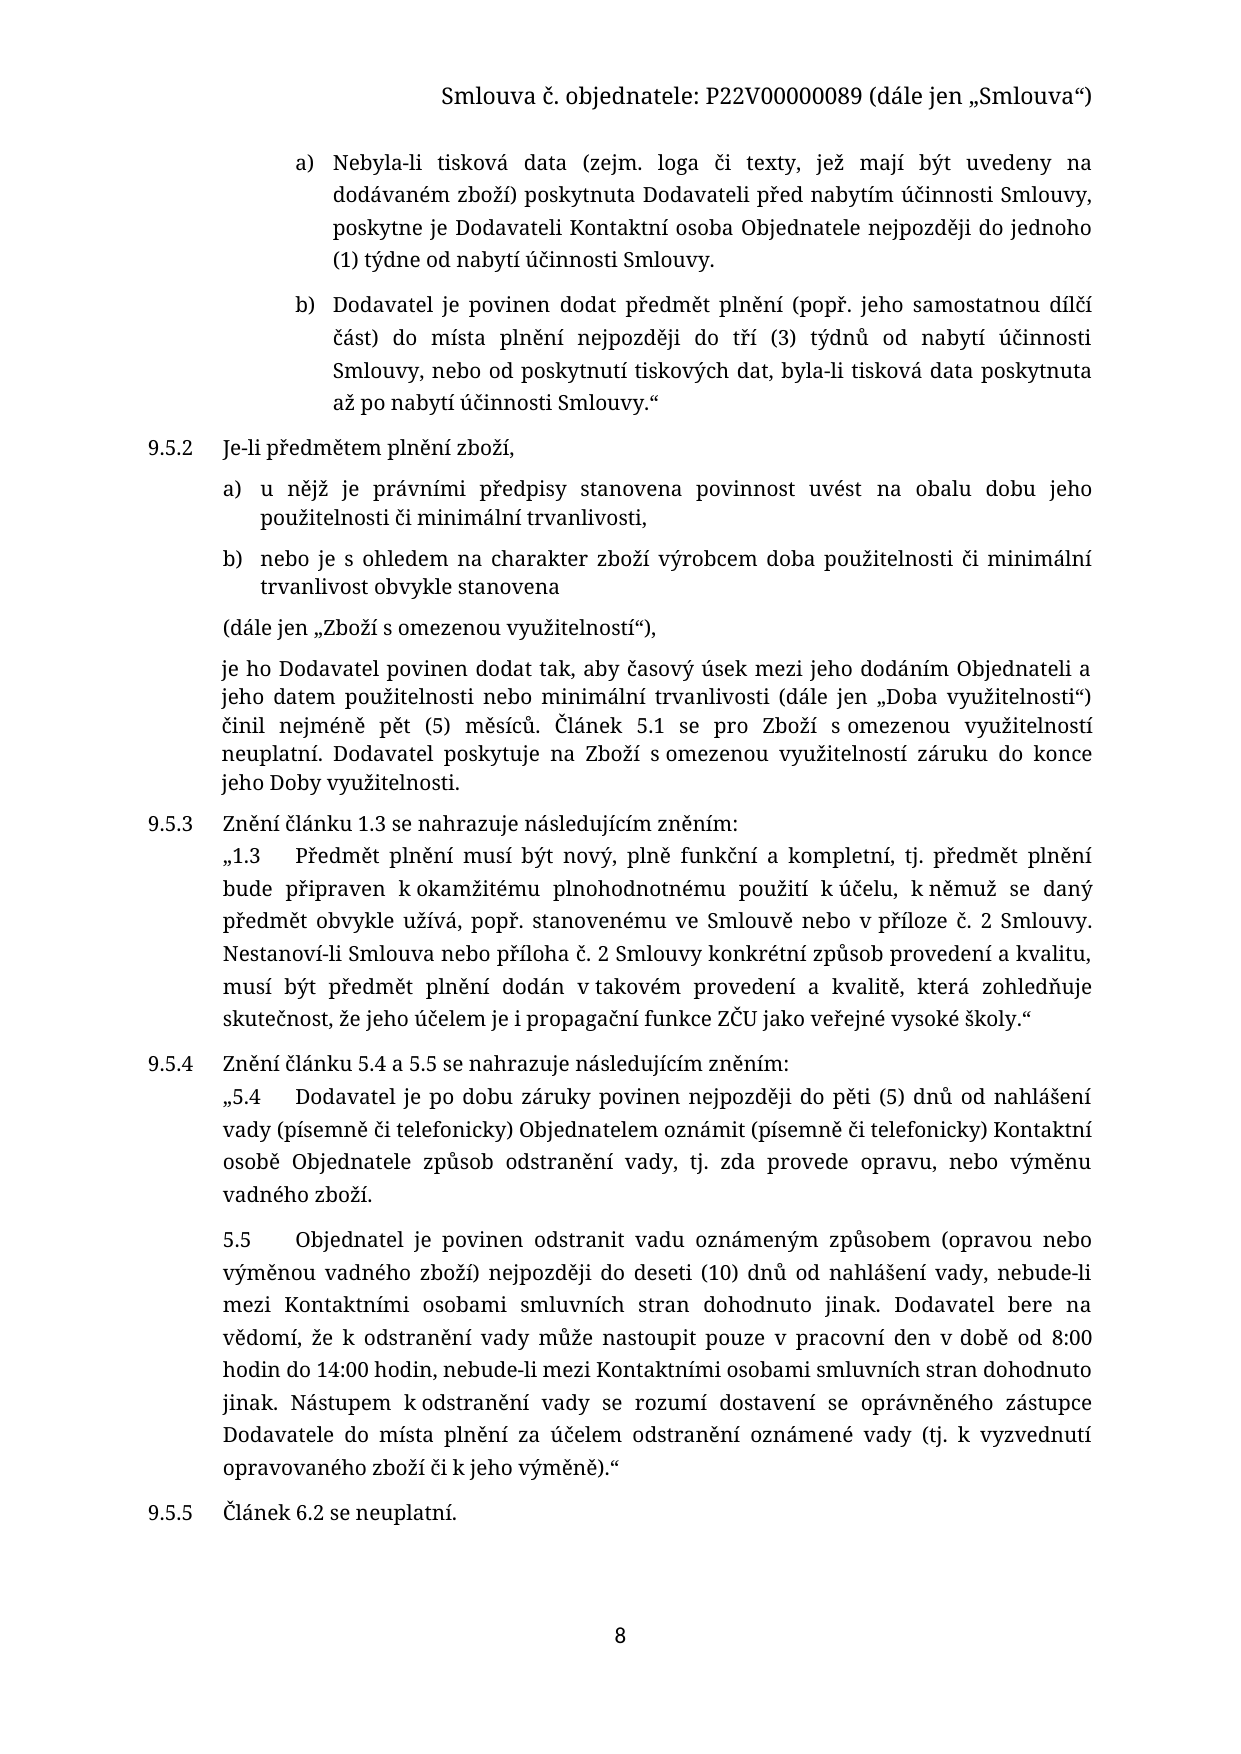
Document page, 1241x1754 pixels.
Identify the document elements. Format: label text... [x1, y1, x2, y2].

list Nebyla-li tisková data (zejm. loga či texty, jež mají být uvedeny na dodávaném zboží) poskytnuta Dodavateli před nabytím účinnosti Smlouvy, poskytne je Dodavateli Kontaktní osoba Objednatele nejpozději do jednoho (1) týdne od nabytí účinnosti Smlouvy. [295, 148, 1093, 274]
text je ho Dodavatel povinen dodat tak, aby časový úsek mezi jeho dodáním Objednateli a jeho datem použitelnosti nebo minimální trvanlivosti (dále jen „Doba využitelnosti“) činil nejméně pět (5) měsíců. Článek 5.1 se pro Zboží s omezenou využitelností neuplatní. Dodavatel poskytuje na Zboží s omezenou využitelností záruku do konce jeho Doby využitelnosti. [221, 654, 1093, 796]
list „5.4 Dodavatel je po dobu záruky povinen nejpozději do pěti (5) dnů od nahlášení vady (písemně či telefonicky) Objednatelem oznámit (písemně či telefonicky) Kontaktní osobě Objednatele způsob odstranění vady, tj. zda provede opravu, nebo výměnu vadného zboží. [223, 1082, 1093, 1208]
list u nějž je právními předpisy stanovena povinnost uvést na obalu dobu jeho použitelnosti či minimální trvanlivosti, [223, 474, 1093, 531]
list Dodavatel je povinen dodat předmět plnění (popř. jeho samostatnou dílčí část) do místa plnění nejpozději do tří (3) týdnů od nabytí účinnosti Smlouvy, nebo od poskytnutí tiskových dat, byla-li tisková data poskytnuta až po nabytí účinnosti Smlouvy.“ [295, 291, 1093, 417]
list Článek 6.2 se neuplatní. [148, 1498, 1093, 1527]
list Je-li předmětem plnění zboží, [148, 433, 1093, 462]
list nebo je s ohledem na charakter zboží výrobcem doba použitelnosti či minimální trvanlivost obvykle stanovena [223, 544, 1093, 601]
list 5.5 Objednatel je povinen odstranit vadu oznámeným způsobem (opravou nebo výměnou vadného zboží) nejpozději do deseti (10) dnů od nahlášení vady, nebude-li mezi Kontaktními osobami smluvních stran dohodnuto jinak. Dodavatel bere na vědomí, že k odstranění vady může nastoupit pouze v pracovní den v době od 8:00 hodin do 14:00 hodin, nebude-li mezi Kontaktními osobami smluvních stran dohodnuto jinak. Nástupem k odstranění vady se rozumí dostavení se oprávněného zástupce Dodavatele do místa plnění za účelem odstranění oznámené vady (tj. k vyzvednutí opravovaného zboží či k jeho výměně).“ [223, 1225, 1093, 1482]
list Znění článku 1.3 se nahrazuje následujícím zněním: [148, 809, 1093, 837]
text (dále jen „Zboží s omezenou využitelností“), [223, 613, 1093, 642]
list „1.3 Předmět plnění musí být nový, plně funkční a kompletní, tj. předmět plnění bude připraven k okamžitému plnohodnotnému použití k účelu, k němuž se daný předmět obvykle užívá, popř. stanovenému ve Smlouvě nebo v příloze č. 2 Smlouvy. Nestanoví-li Smlouva nebo příloha č. 2 Smlouvy konkrétní způsob provedení a kvalitu, musí být předmět plnění dodán v takovém provedení a kvalitě, která zohledňuje skutečnost, že jeho účelem je i propagační funkce ZČU jako veřejné vysoké školy.“ [223, 841, 1093, 1033]
list Znění článku 5.4 a 5.5 se nahrazuje následujícím zněním: [148, 1049, 1093, 1078]
